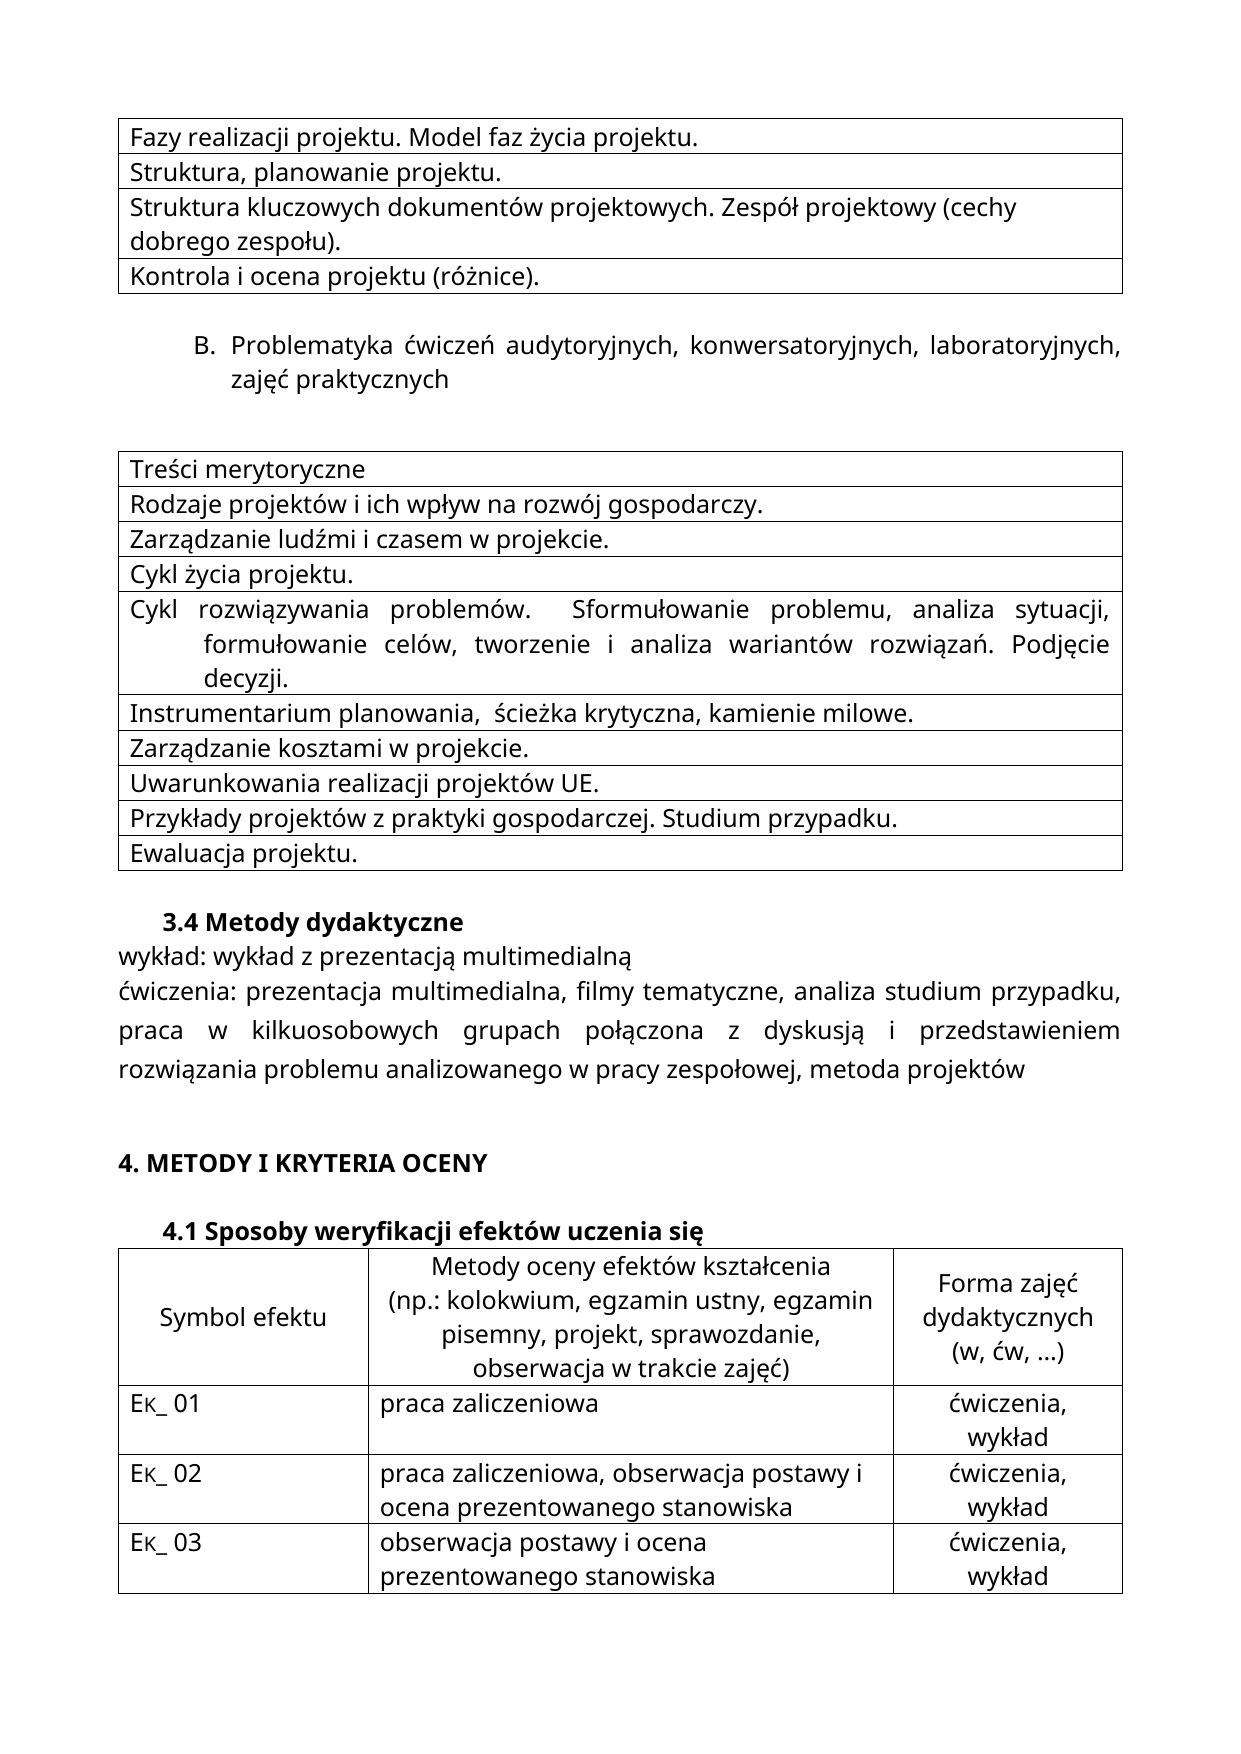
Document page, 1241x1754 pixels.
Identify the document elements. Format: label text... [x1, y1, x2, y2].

table_cell Struktura, planowanie projektu. [119, 154, 1122, 188]
table_cell Ek_ 02 [119, 1455, 368, 1523]
table_cell ćwiczenia, wykład [894, 1455, 1122, 1523]
table_cell Fazy realizacji projektu. Model faz życia projektu. [119, 119, 1122, 153]
table_cell Cykl rozwiązywania problemów. Sformułowanie problemu, analiza sytuacji, formułowanie celów, tworzenie i analiza wariantów rozwiązań. Podjęcie decyzji. [119, 592, 1122, 694]
table_header Treści merytoryczne [119, 452, 1122, 486]
table_cell praca zaliczeniowa [369, 1386, 893, 1454]
table_cell Zarządzanie ludźmi i czasem w projekcie. [119, 522, 1122, 556]
table_cell Rodzaje projektów i ich wpływ na rozwój gospodarczy. [119, 487, 1122, 521]
table_cell praca zaliczeniowa, obserwacja postawy i ocena prezentowanego stanowiska [369, 1455, 893, 1523]
text 4.1 Sposoby weryfikacji efektów uczenia się [162, 1214, 1122, 1248]
table_cell Kontrola i ocena projektu (różnice). [119, 259, 1122, 293]
table_cell Instrumentarium planowania, ścieżka krytyczna, kamienie milowe. [119, 695, 1122, 729]
text ćwiczenia: prezentacja multimedialna, filmy tematyczne, analiza studium przypadku, praca w kilkuosobowych grupach połączona z dyskusją i przedstawieniem rozwiązania problemu analizowanego w pracy zespołowej, metoda projektów [118, 973, 1122, 1086]
text wykład: wykład z prezentacją multimedialną [118, 939, 1122, 973]
table_cell Uwarunkowania realizacji projektów UE. [119, 766, 1122, 800]
table_cell Przykłady projektów z praktyki gospodarczej. Studium przypadku. [119, 801, 1122, 835]
table_cell Cykl życia projektu. [119, 557, 1122, 591]
table_header Metody oceny efektów kształcenia (np.: kolokwium, egzamin ustny, egzamin pisemny, projekt, sprawozdanie, obserwacja w trakcie zajęć) [369, 1249, 893, 1385]
table_header Forma zajęć dydaktycznych (w, ćw, …) [894, 1249, 1122, 1385]
table_cell Ewaluacja projektu. [119, 836, 1122, 870]
table_cell Ek_ 03 [119, 1524, 368, 1592]
list Problematyka ćwiczeń audytoryjnych, konwersatoryjnych, laboratoryjnych, zajęć praktycznych [193, 328, 1122, 396]
table_cell ćwiczenia, wykład [894, 1524, 1122, 1592]
text 4. METODY I KRYTERIA OCENY [118, 1146, 1122, 1179]
table_cell Zarządzanie kosztami w projekcie. [119, 731, 1122, 764]
table_cell Struktura kluczowych dokumentów projektowych. Zespół projektowy (cechy dobrego zespołu). [119, 189, 1122, 257]
table_cell Ek_ 01 [119, 1386, 368, 1454]
text 3.4 Metody dydaktyczne [162, 905, 1122, 939]
table_header Symbol efektu [119, 1249, 368, 1385]
table_cell obserwacja postawy i ocena prezentowanego stanowiska [369, 1524, 893, 1592]
table_cell ćwiczenia, wykład [894, 1386, 1122, 1454]
